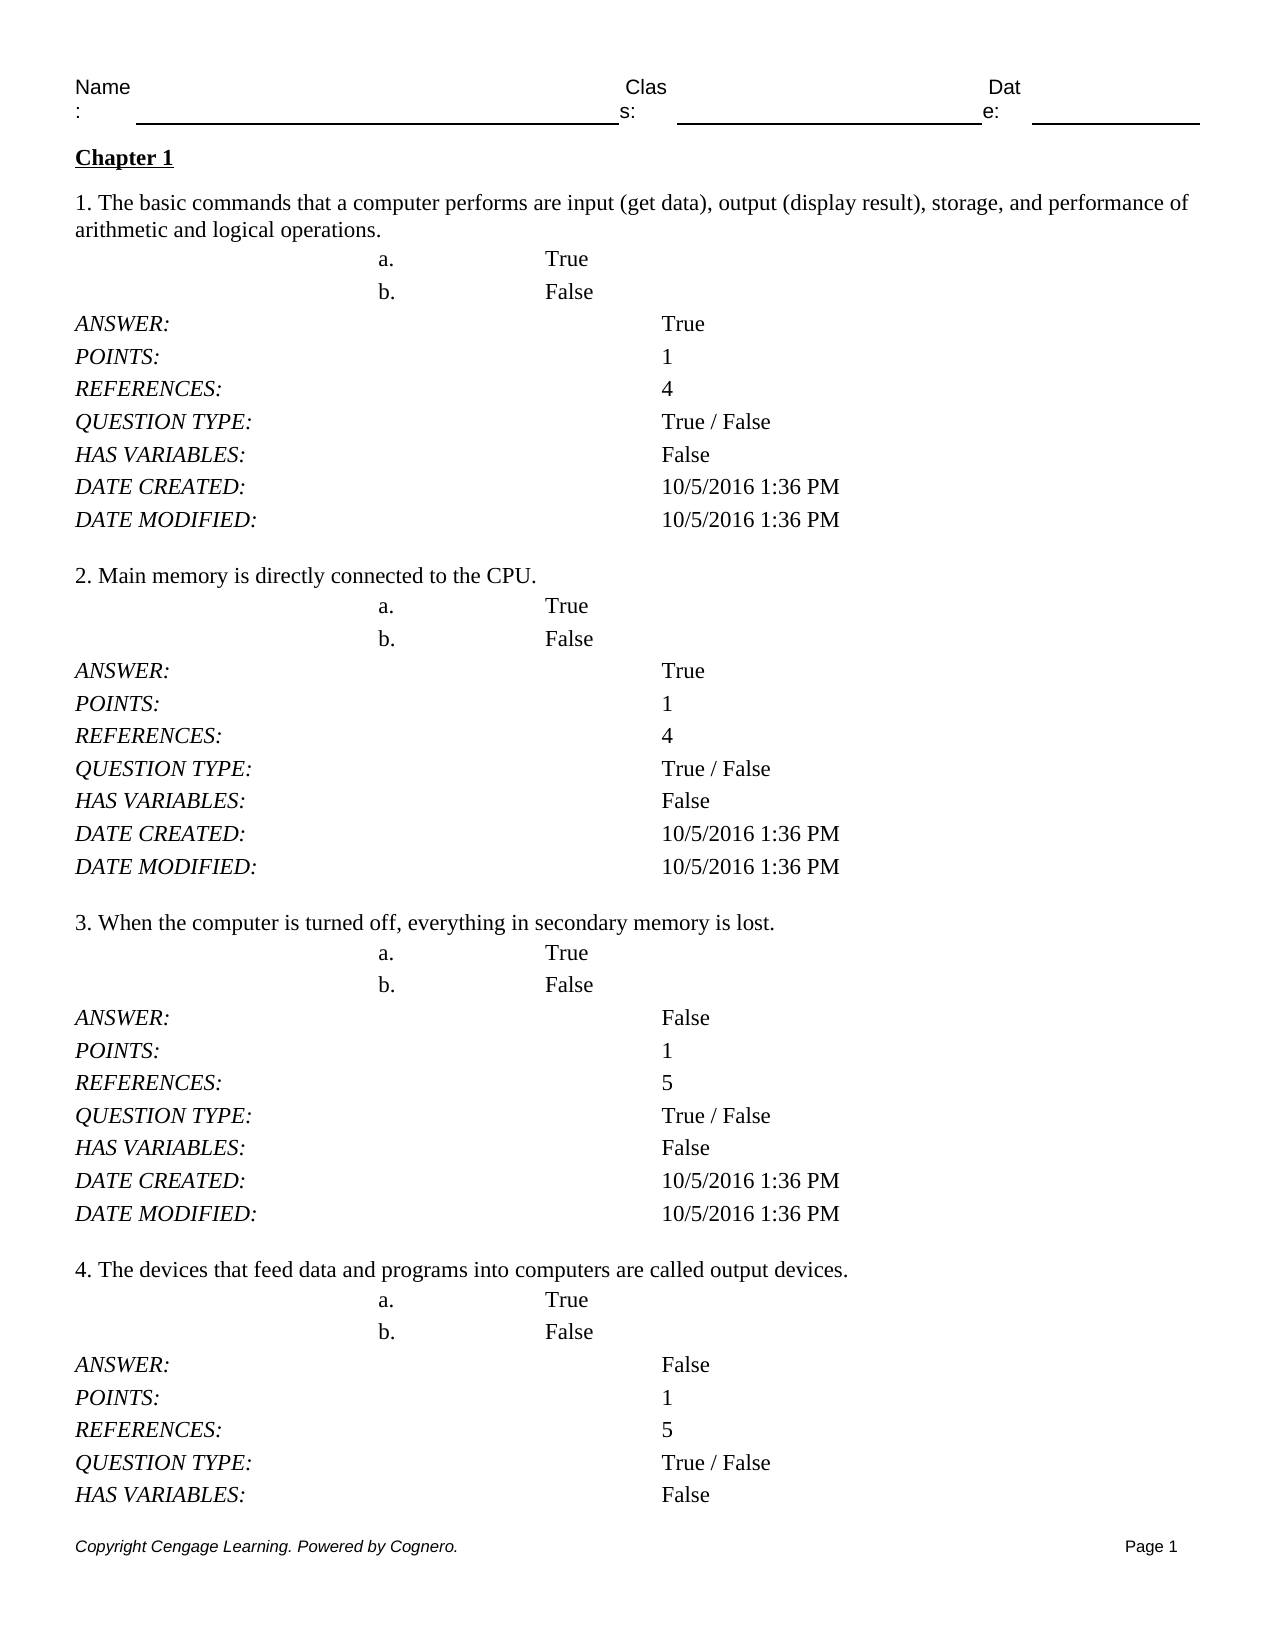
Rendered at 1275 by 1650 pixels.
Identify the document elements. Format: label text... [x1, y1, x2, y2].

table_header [75, 1256, 1200, 1511]
table_header 2. Main memory is directly connected to the CPU. [75, 563, 1200, 882]
table_header 3. When the computer is turned off, everything in secondary memory is lost. [75, 909, 1200, 1229]
table_header 1. The basic commands that a computer performs are input (get data), output (display result), storage, and performance of arithmetic and logical operations. [75, 189, 1200, 536]
